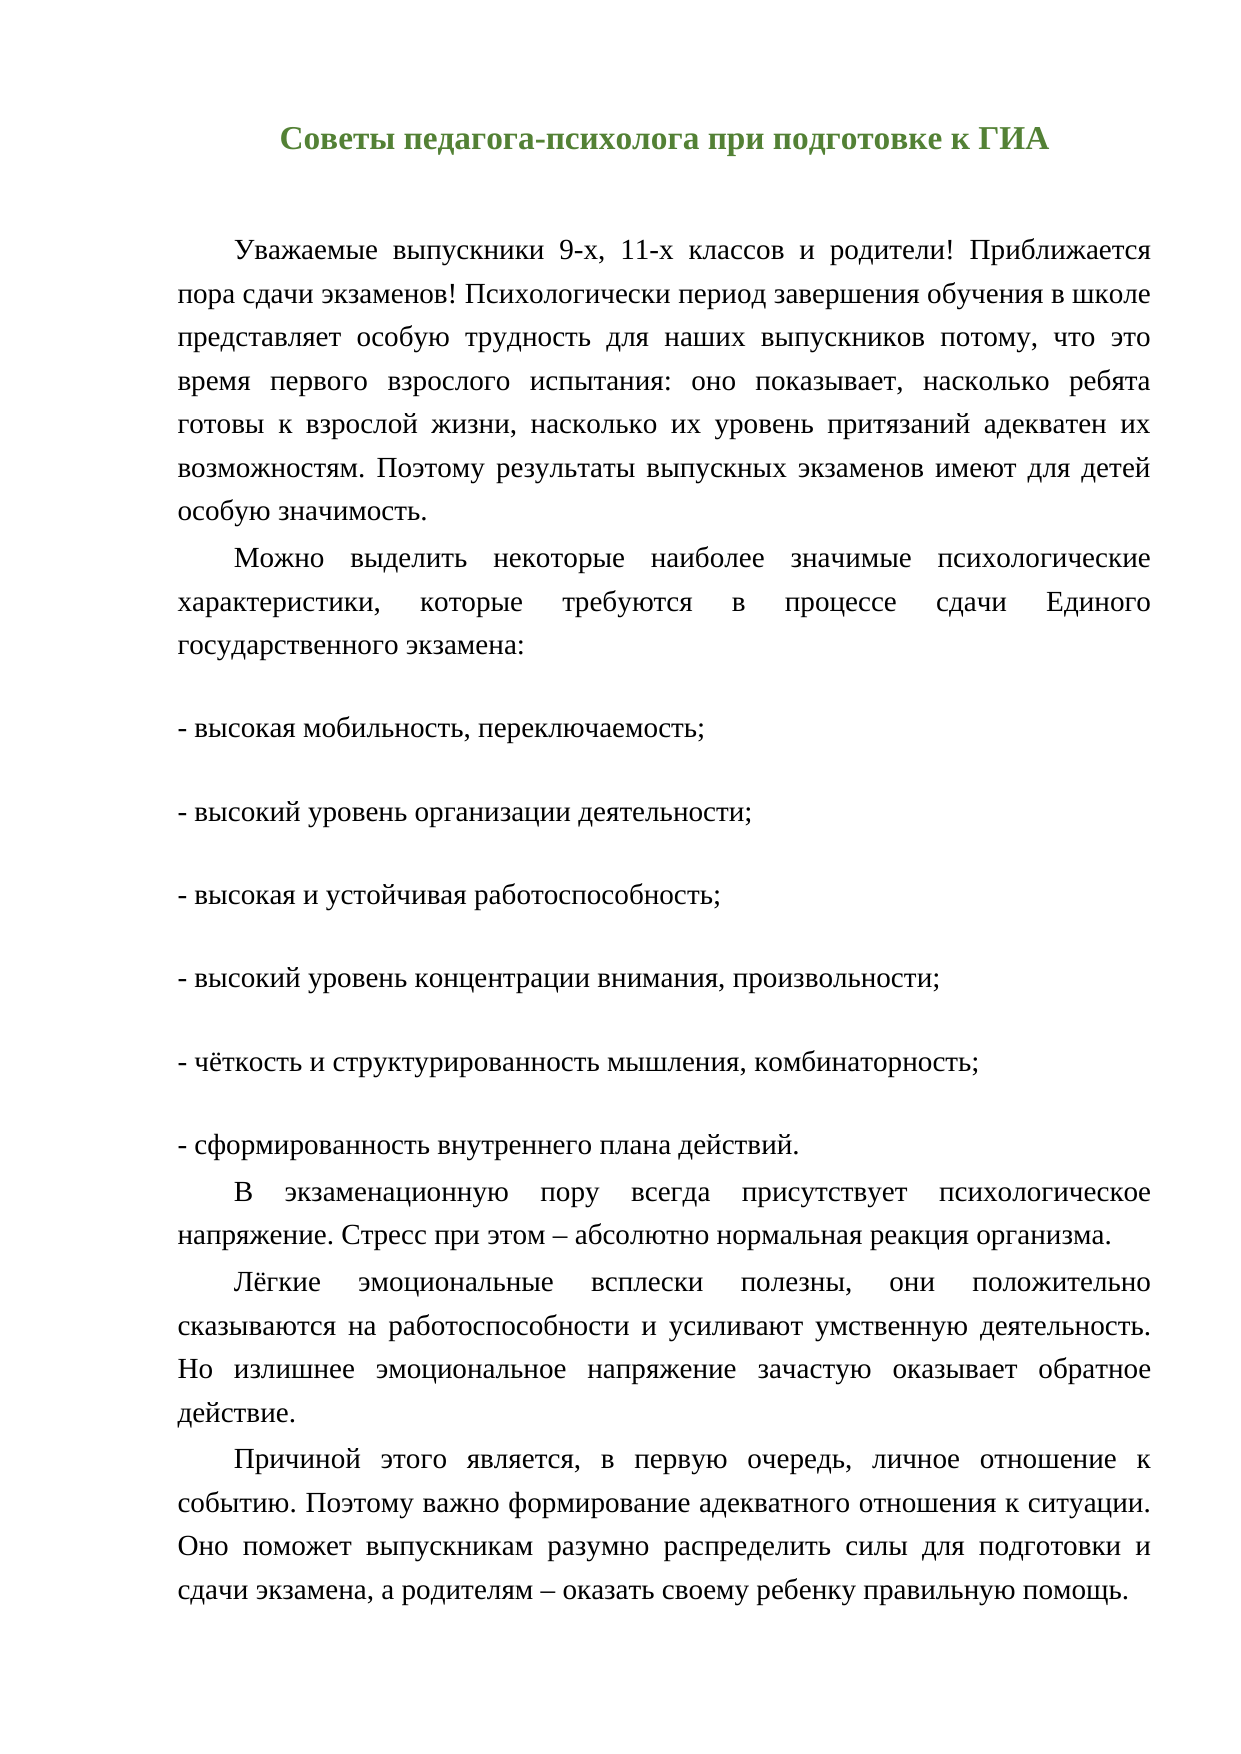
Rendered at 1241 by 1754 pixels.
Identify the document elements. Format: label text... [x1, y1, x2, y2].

text Причиной этого является, в первую очередь, личное отношение к событию. Поэтому важно формирование адекватного отношения к ситуации. Оно поможет выпускникам разумно распределить силы для подготовки и сдачи экзамена, а родителям – оказать своему ребенку правильную помощь. [177, 1562, 1152, 1606]
text Причиной этого является, в первую очередь, личное отношение к событию. Поэтому важно формирование адекватного отношения к ситуации. Оно поможет выпускникам разумно распределить силы для подготовки и сдачи экзамена, а родителям – оказать своему ребенку правильную помощь. [177, 1441, 1152, 1485]
text Можно выделить некоторые наиболее значимые психологические характеристики, которые требуются в процессе сдачи Единого государственного экзамена: [177, 540, 1152, 661]
text Советы педагога-психолога при подготовке к ГИА [177, 118, 1152, 156]
text Лёгкие эмоциональные всплески полезны, они положительно сказываются на работоспособности и усиливают умственную деятельность. Но излишнее эмоциональное напряжение зачастую оказывает обратное действие. [177, 1264, 1152, 1308]
text - высокий уровень организации деятельности; [177, 794, 1152, 827]
text Лёгкие эмоциональные всплески полезны, они положительно сказываются на работоспособности и усиливают умственную деятельность. Но излишнее эмоциональное напряжение зачастую оказывает обратное действие. [177, 1385, 1152, 1428]
text - чёткость и структурированность мышления, комбинаторность; [177, 1044, 1152, 1077]
text - высокая и устойчивая работоспособность; [177, 877, 1152, 911]
text - высокая мобильность, переключаемость; [177, 711, 1152, 744]
text В экзаменационную пору всегда присутствует психологическое напряжение. Стресс при этом – абсолютно нормальная реакция организма. [177, 1174, 1152, 1251]
text - сформированность внутреннего плана действий. [177, 1127, 1152, 1161]
text Уважаемые выпускники 9-х, 11-х классов и родители! Приближается пора сдачи экзаменов! Психологически период завершения обучения в школе представляет особую трудность для наших выпускников потому, что это время первого взрослого испытания: оно показывает, насколько ребята готовы к взрослой жизни, насколько их уровень притязаний адекватен их возможностям. Поэтому результаты выпускных экзаменов имеют для детей особую значимость. [177, 232, 1152, 527]
text - высокий уровень концентрации внимания, произвольности; [177, 961, 1152, 994]
